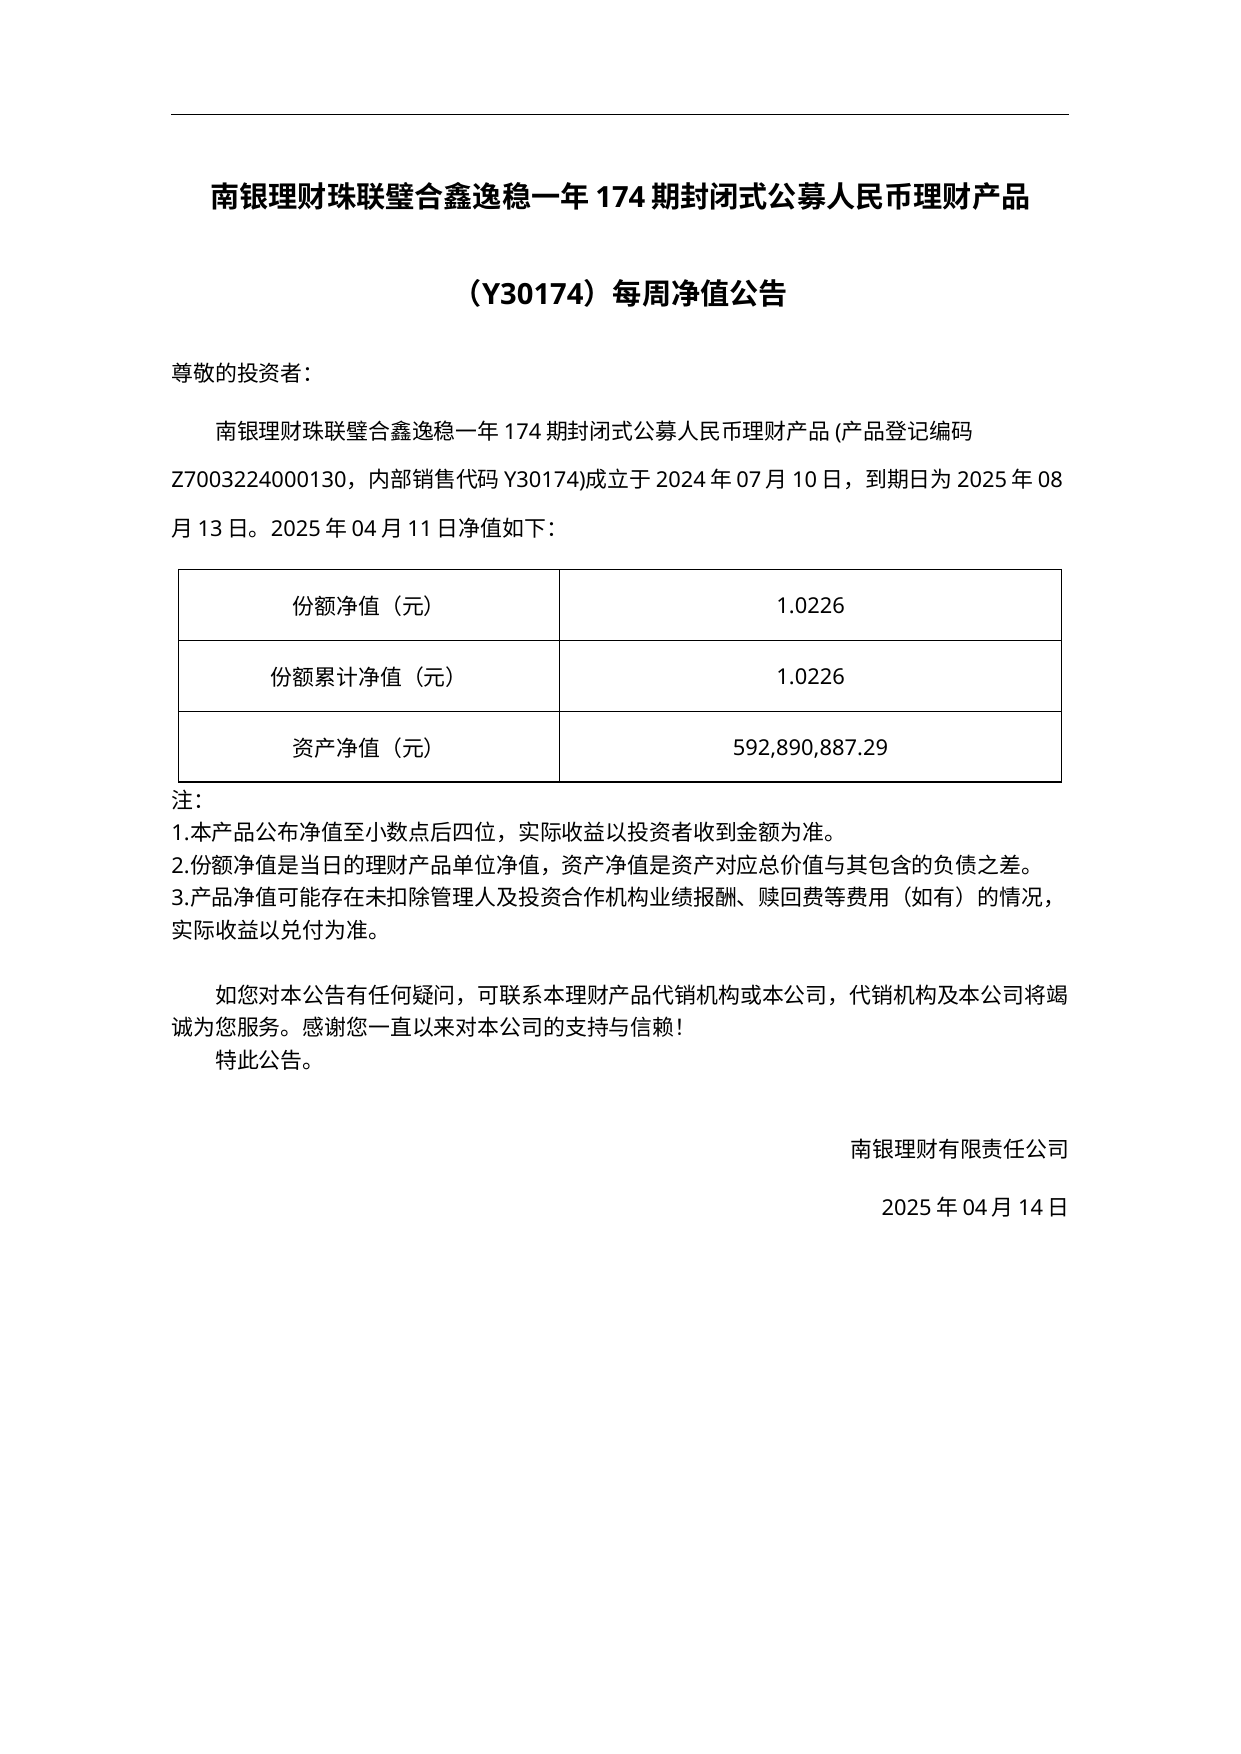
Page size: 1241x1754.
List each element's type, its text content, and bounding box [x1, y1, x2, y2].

text 如您对本公告有任何疑问，可联系本理财产品代销机构或本公司，代销机构及本公司将竭诚为您服务。感谢您一直以来对本公司的支持与信赖！ [171, 977, 1069, 1042]
table_header 份额净值（元） [179, 570, 559, 640]
text 南银理财有限责任公司 [171, 1132, 1069, 1164]
table_cell 1.0226 [560, 641, 1061, 711]
table_cell 份额累计净值（元） [179, 641, 559, 711]
text 尊敬的投资者： [171, 355, 1069, 388]
text 特此公告。 [171, 1042, 1069, 1075]
text 2.份额净值是当日的理财产品单位净值，资产净值是资产对应总价值与其包含的负债之差。 [171, 847, 1069, 880]
text 1.本产品公布净值至小数点后四位，实际收益以投资者收到金额为准。 [171, 815, 1069, 847]
text 南银理财珠联璧合鑫逸稳一年174期封闭式公募人民币理财产品 (产品登记编码Z7003224000130，内部销售代码Y30174)成立于2024年07月10日，到期日为2025年08月13日。2025年04月11日净值如下： [171, 413, 1069, 543]
text 南银理财珠联璧合鑫逸稳一年174期封闭式公募人民币理财产品（Y30174）每周净值公告 [171, 162, 1069, 324]
text 2025年04月14日 [171, 1190, 1069, 1222]
text 3.产品净值可能存在未扣除管理人及投资合作机构业绩报酬、赎回费等费用（如有）的情况，实际收益以兑付为准。 [171, 880, 1069, 945]
table_header 1.0226 [560, 570, 1061, 640]
table_cell 资产净值（元） [179, 712, 559, 781]
text 注： [171, 782, 1069, 815]
table_cell 592,890,887.29 [560, 712, 1061, 781]
